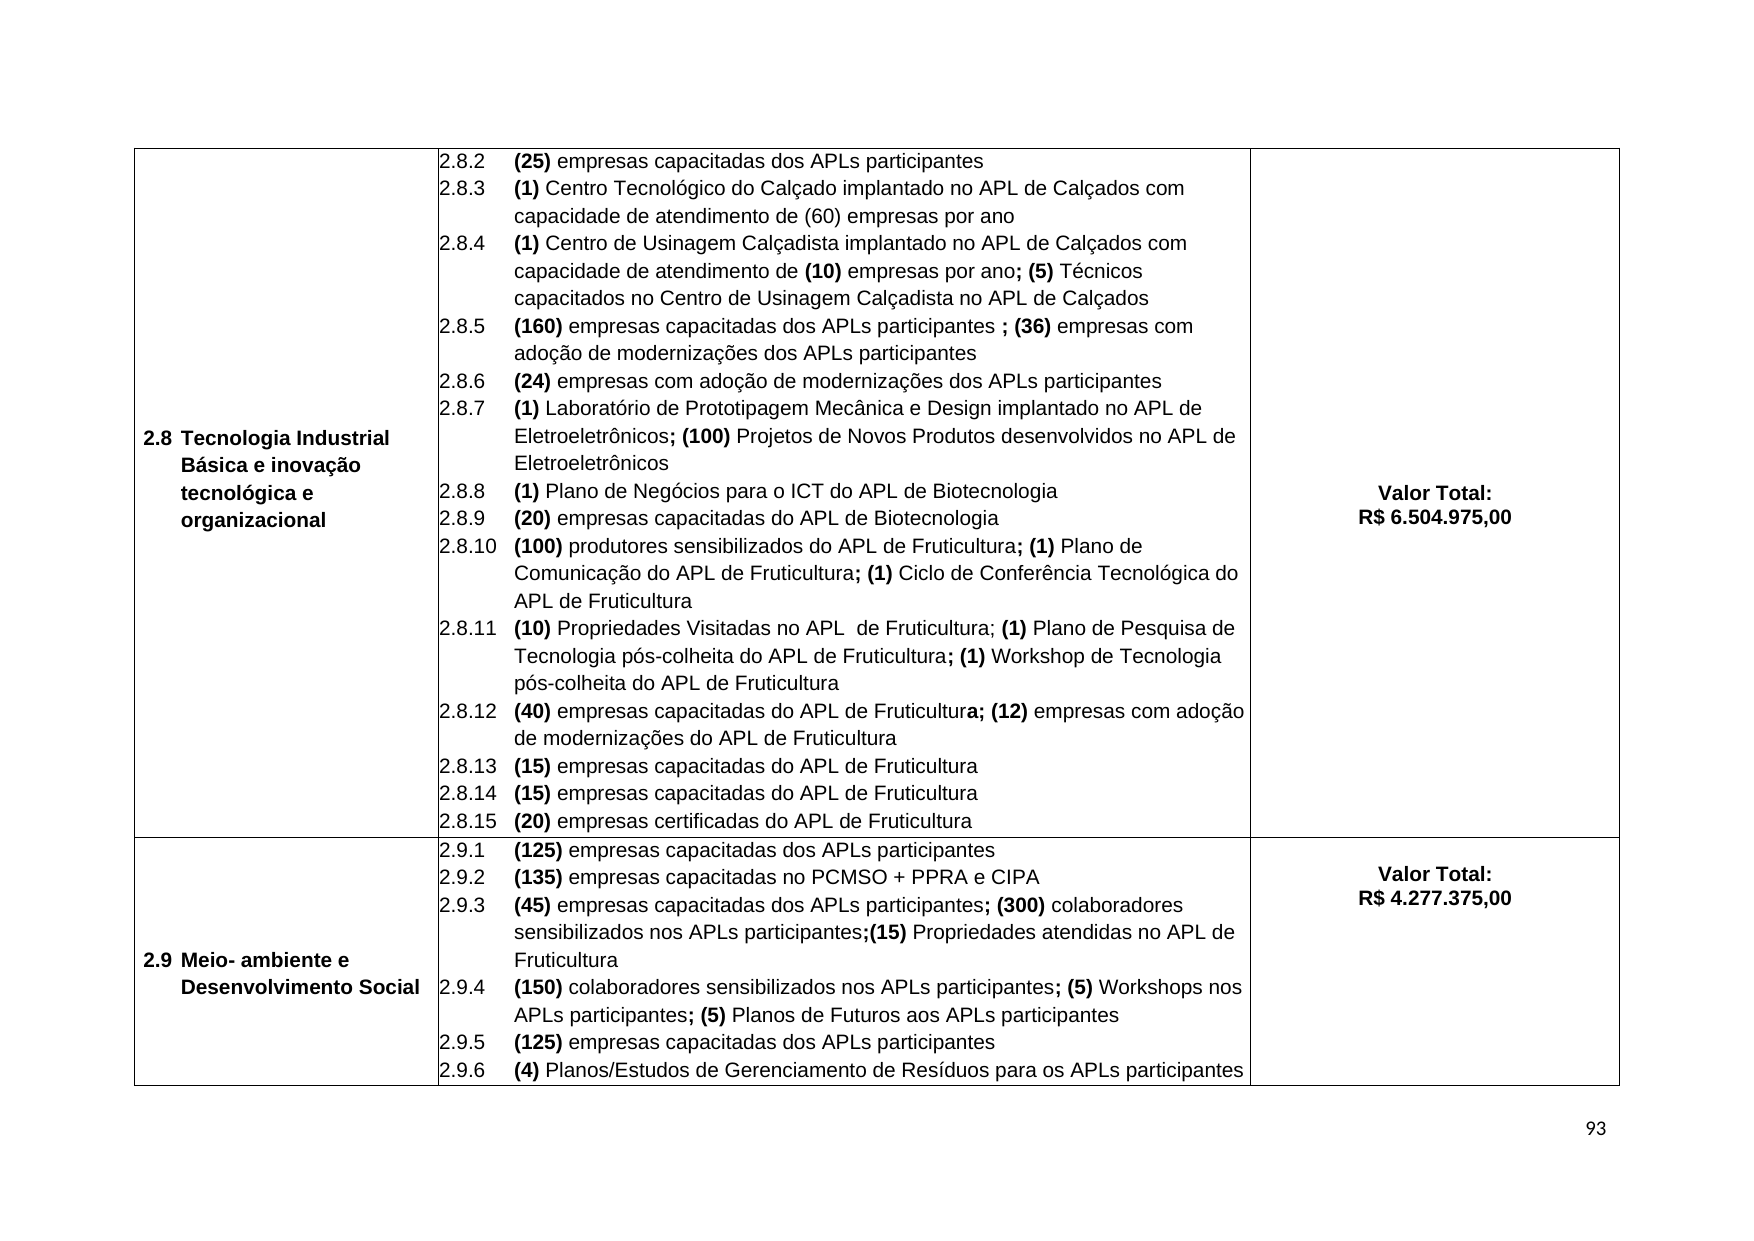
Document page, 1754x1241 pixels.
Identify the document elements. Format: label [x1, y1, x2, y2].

table_cell [135, 838, 438, 1085]
table_cell [439, 149, 1250, 837]
table_cell [1251, 149, 1619, 837]
table_cell [439, 838, 1250, 1085]
table_cell [1251, 838, 1619, 1085]
table_cell [135, 149, 438, 837]
